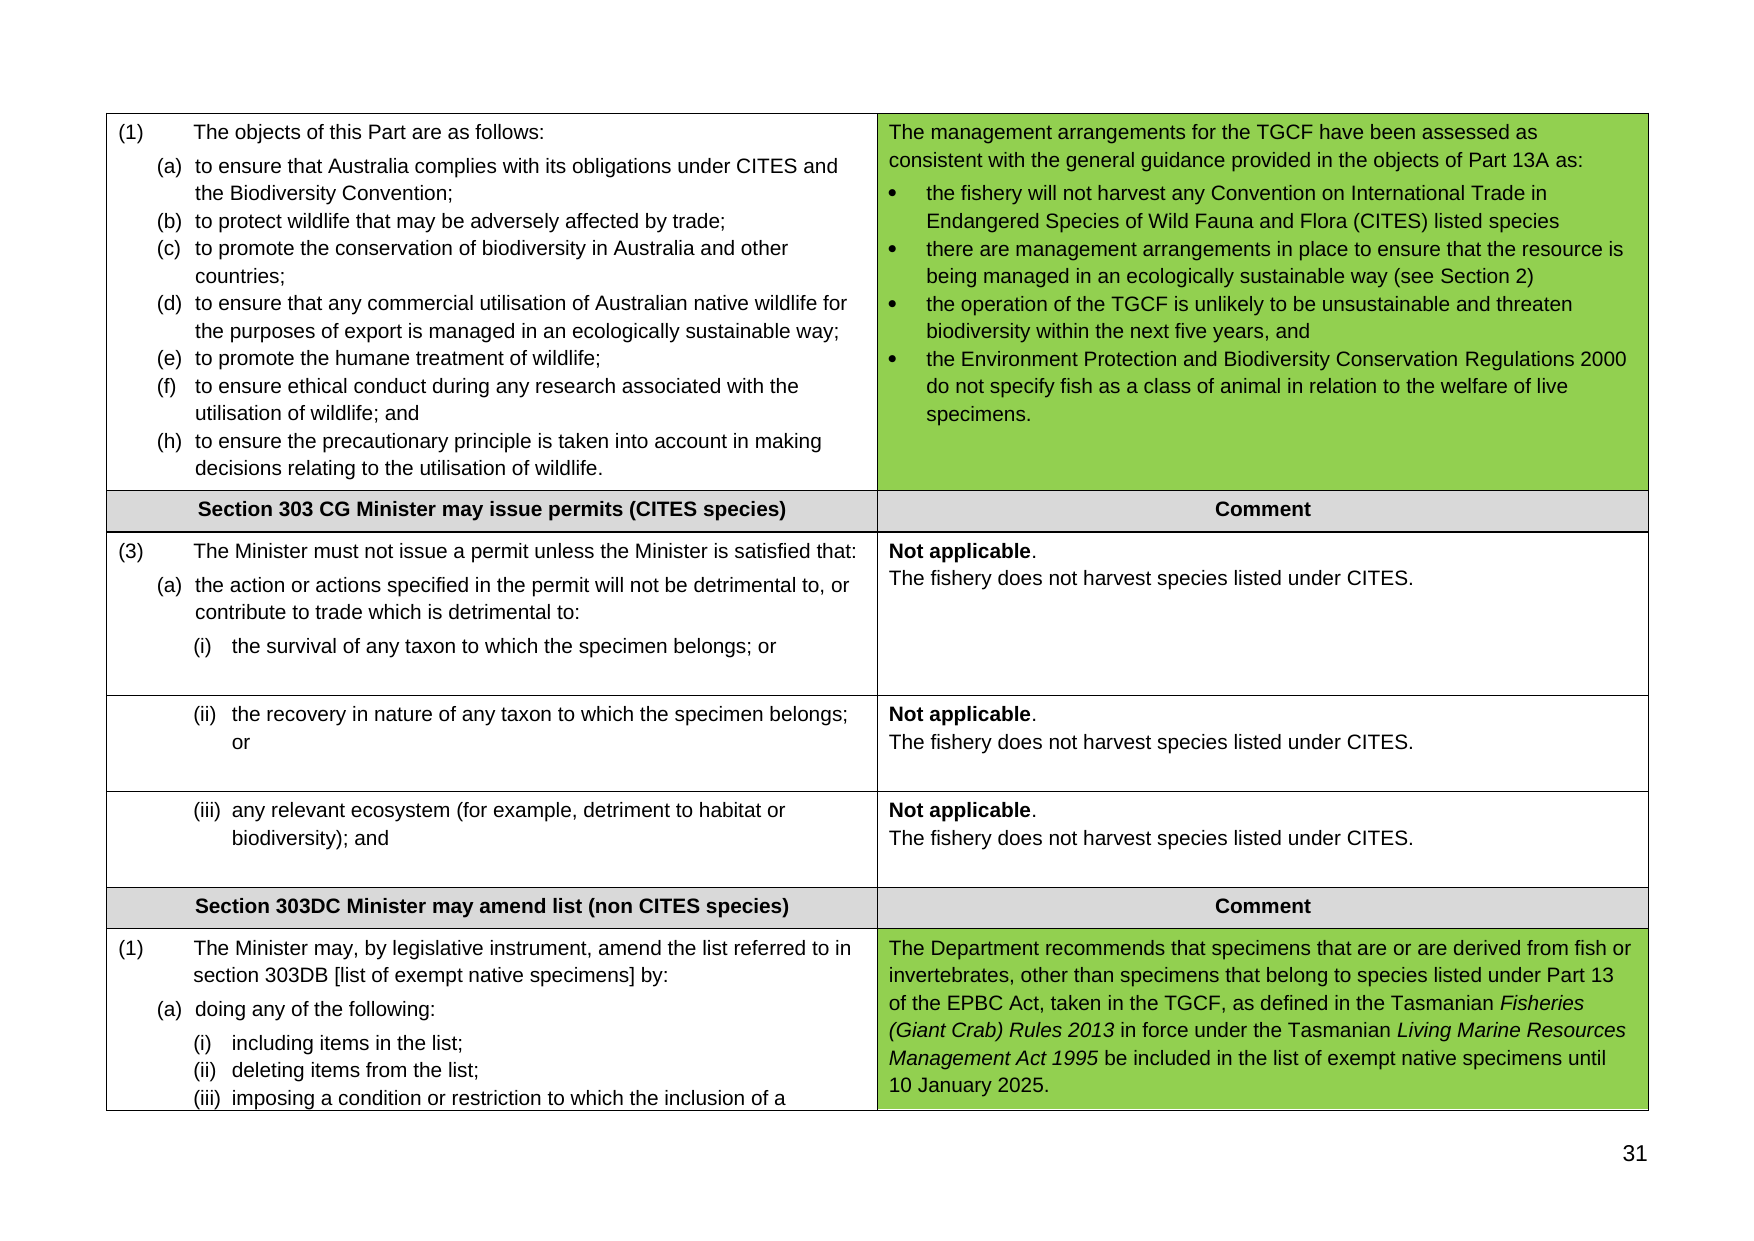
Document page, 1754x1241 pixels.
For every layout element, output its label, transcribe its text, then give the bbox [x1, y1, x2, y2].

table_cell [107, 929, 877, 1109]
table_cell The management arrangements for the TGCF have been assessed as consistent with the general guidance provided in the objects of Part 13A as: the fishery will not harvest any Convention on International Trade in Endangered Species of Wild Fauna and Flora (CITES) listed species there are management arrangements in place to ensure that the resource is being managed in an ecologically sustainable way (see Section 2) the operation of the TGCF is unlikely to be unsustainable and threaten biodiversity within the next five years, and the Environment Protection and Biodiversity Conservation Regulations 2000 do not specify fish as a class of animal in relation to the welfare of live specimens. [878, 114, 1648, 490]
table_cell (ii) the recovery in nature of any taxon to which the specimen belongs; or [107, 696, 877, 791]
table_cell Not applicable. The fishery does not harvest species listed under CITES. [878, 533, 1648, 695]
table_cell Comment [878, 888, 1648, 928]
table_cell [878, 929, 1648, 1109]
table_cell Section 303 CG Minister may issue permits (CITES species) [107, 491, 877, 531]
table_cell Not applicable. The fishery does not harvest species listed under CITES. [878, 792, 1648, 887]
table_cell (iii) any relevant ecosystem (for example, detriment to habitat or biodiversity); and [107, 792, 877, 887]
table_cell (1) The objects of this Part are as follows: (a) to ensure that Australia complies with its obligations under CITES and the Biodiversity Convention; (b) to protect wildlife that may be adversely affected by trade; (c) to promote the conservation of biodiversity in Australia and other countries; (d) to ensure that any commercial utilisation of Australian native wildlife for the purposes of export is managed in an ecologically sustainable way; (e) to promote the humane treatment of wildlife; (f) to ensure ethical conduct during any research associated with the utilisation of wildlife; and (h) to ensure the precautionary principle is taken into account in making decisions relating to the utilisation of wildlife. [107, 114, 877, 490]
table_cell (3) The Minister must not issue a permit unless the Minister is satisfied that: (a) the action or actions specified in the permit will not be detrimental to, or contribute to trade which is detrimental to: (i) the survival of any taxon to which the specimen belongs; or [107, 533, 877, 695]
table_cell Comment [878, 491, 1648, 531]
table_cell Not applicable. The fishery does not harvest species listed under CITES. [878, 696, 1648, 791]
table_cell Section 303DC Minister may amend list (non CITES species) [107, 888, 877, 928]
